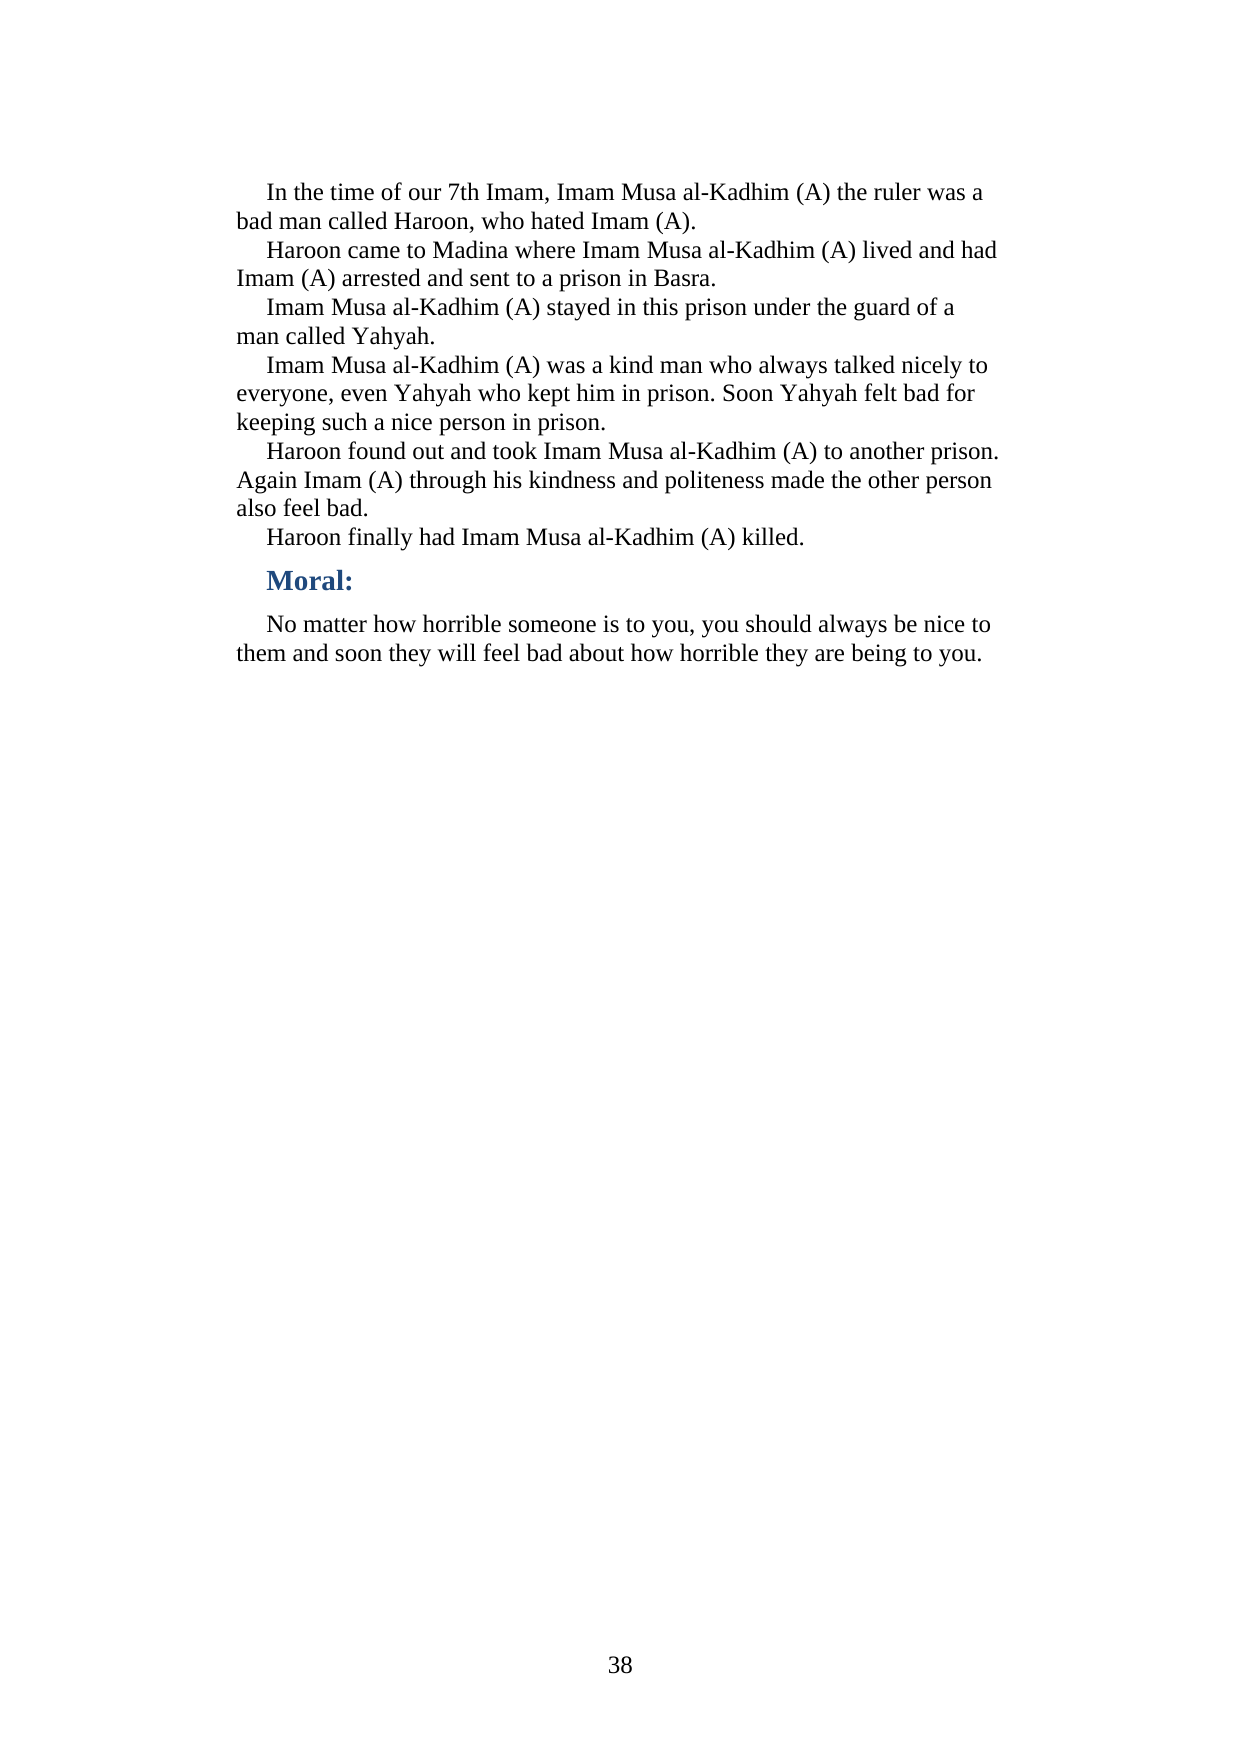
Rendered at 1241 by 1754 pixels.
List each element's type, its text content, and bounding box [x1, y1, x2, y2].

text Haroon finally had Imam Musa al-Kadhim (A) killed. [236, 522, 1004, 551]
text Imam Musa al-Kadhim (A) was a kind man who always talked nicely to everyone, even Yahyah who kept him in prison. Soon Yahyah felt bad for keeping such a nice person in prison. [236, 350, 1004, 436]
text Haroon found out and took Imam Musa al-Kadhim (A) to another prison. Again Imam (A) through his kindness and politeness made the other person also feel bad. [236, 436, 1004, 522]
text Imam Musa al-Kadhim (A) stayed in this prison under the guard of a man called Yahyah. [236, 292, 1004, 350]
text No matter how horrible someone is to you, you should always be nice to them and soon they will feel bad about how horrible they are being to you. [236, 609, 1004, 667]
subtitle Moral: [236, 563, 1004, 597]
text Haroon came to Madina where Imam Musa al-Kadhim (A) lived and had Imam (A) arrested and sent to a prison in Basra. [236, 235, 1004, 292]
text In the time of our 7th Imam, Imam Musa al-Kadhim (A) the ruler was a bad man called Haroon, who hated Imam (A). [236, 177, 1004, 235]
